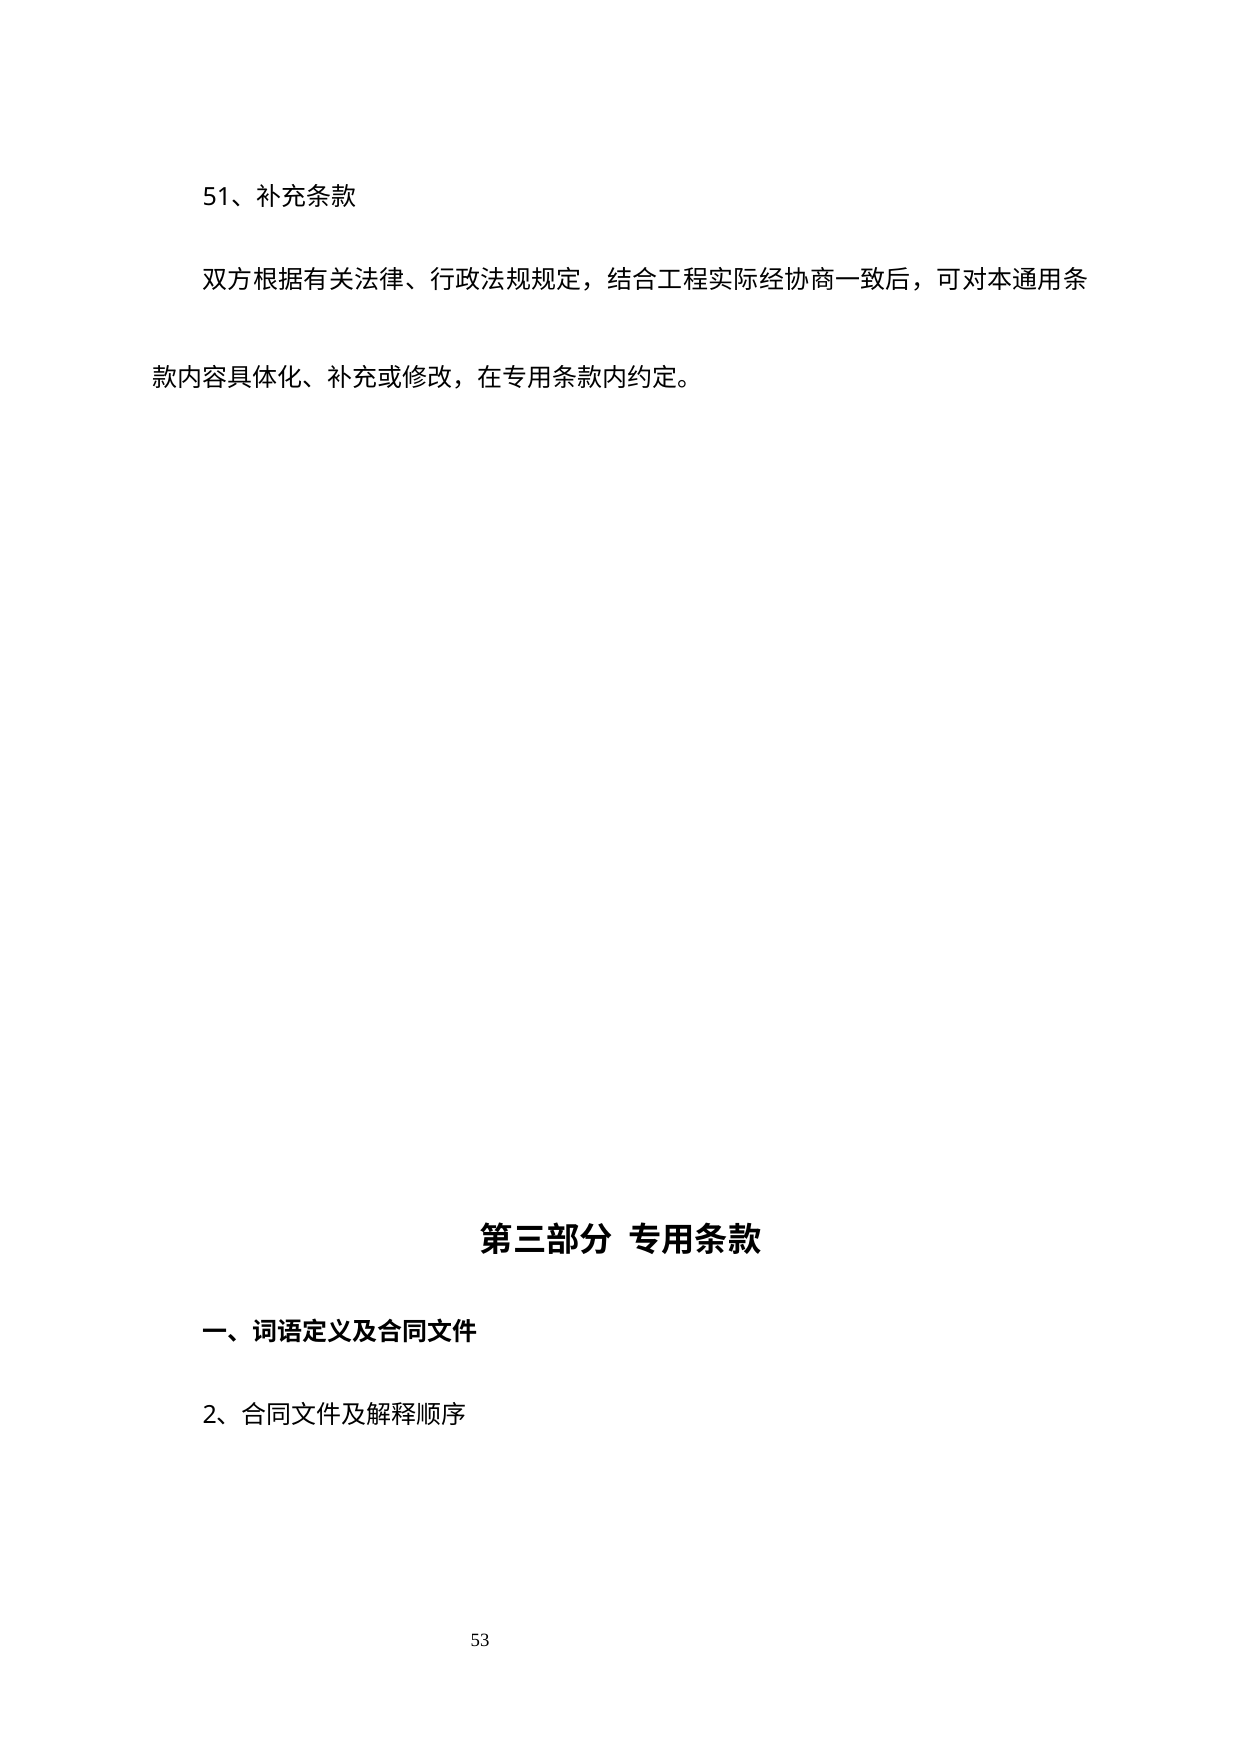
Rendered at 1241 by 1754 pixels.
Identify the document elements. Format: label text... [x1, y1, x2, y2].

text 双方根据有关法律、行政法规规定，结合工程实际经协商一致后，可对本通用条款内容具体化、补充或修改，在专用条款内约定。 [152, 245, 1088, 408]
subtitle 第三部分 专用条款 [152, 1205, 1088, 1270]
text 2、合同文件及解释顺序 [152, 1380, 1088, 1445]
text 一、词语定义及合同文件 [152, 1297, 1088, 1362]
text 51、补充条款 [152, 162, 1088, 227]
